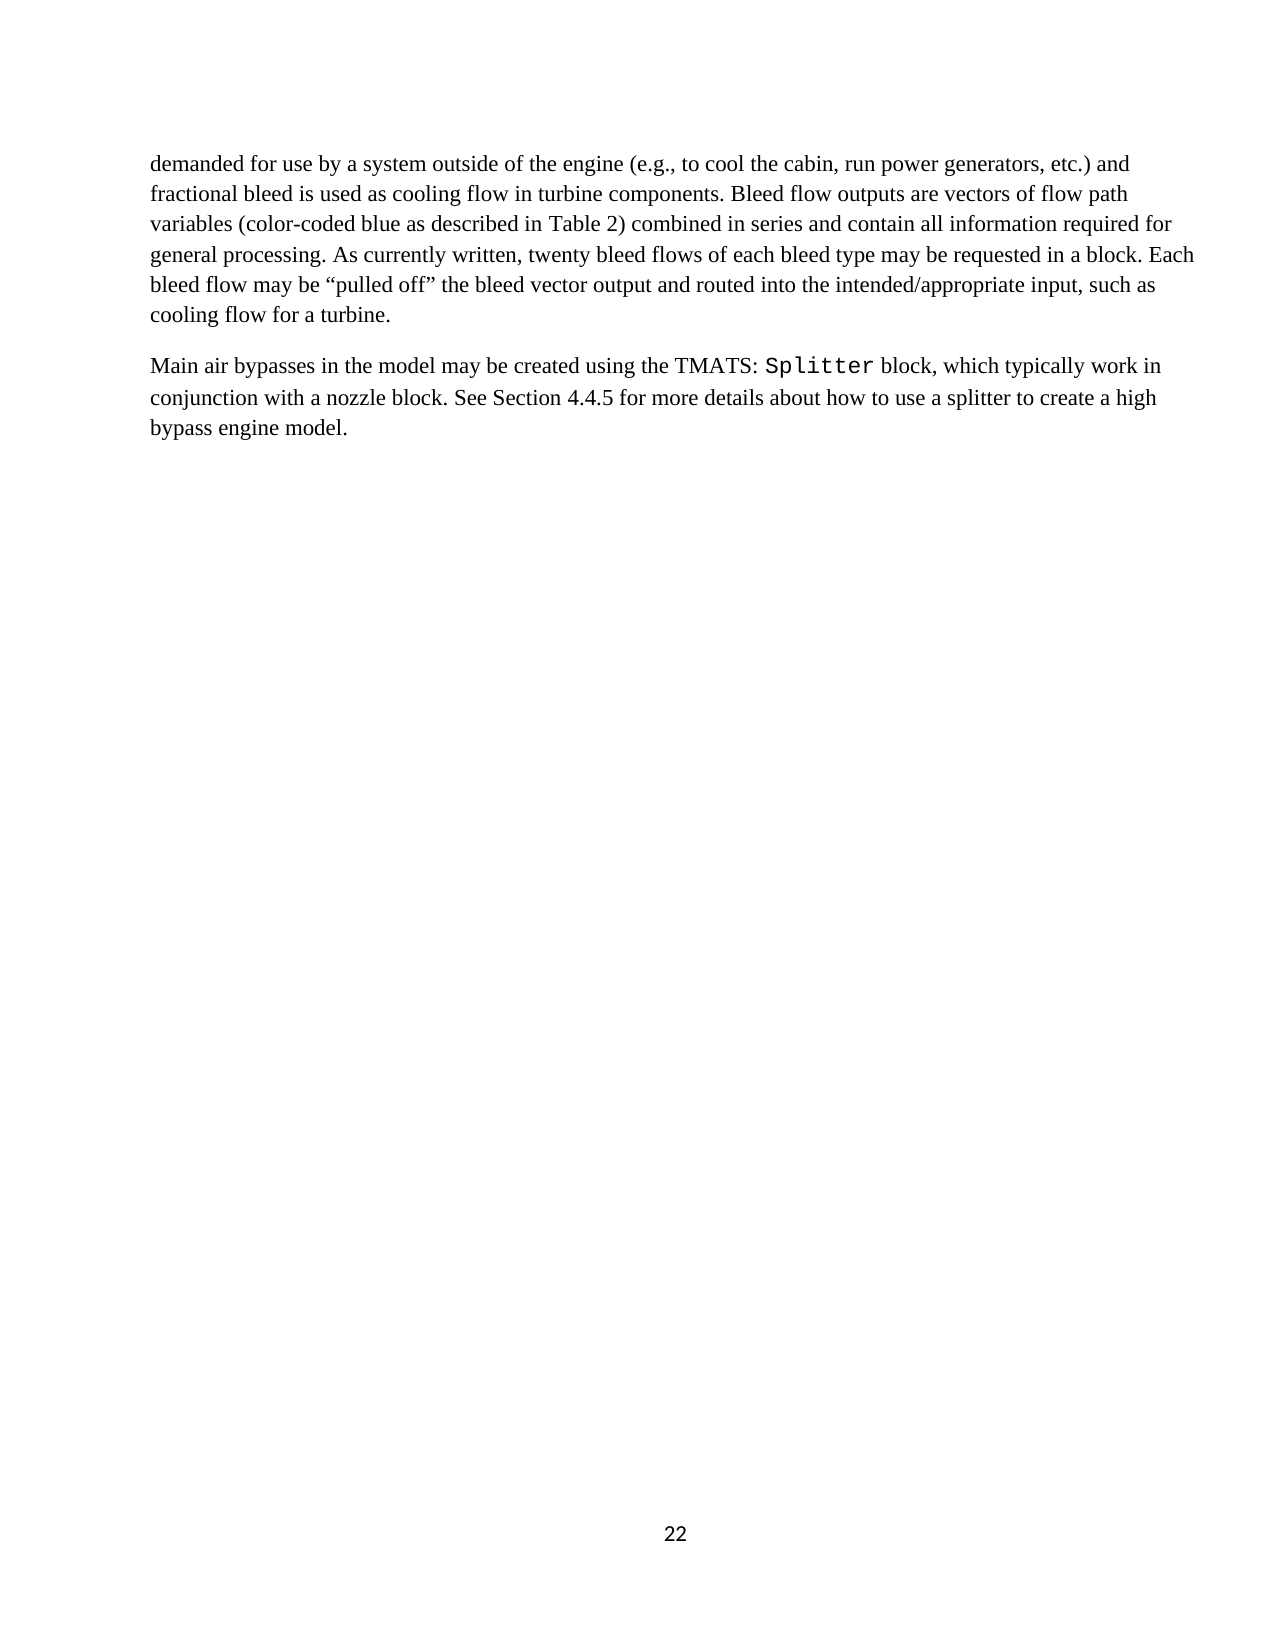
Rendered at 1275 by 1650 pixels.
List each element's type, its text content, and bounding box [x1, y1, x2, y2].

text Main air bypasses in the model may be created using the TMATS: Splitter block, which typically work in conjunction with a nozzle block. See Section 4.4.5 for more details about how to use a splitter to create a high bypass engine model. [150, 352, 1200, 441]
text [150, 150, 1200, 327]
